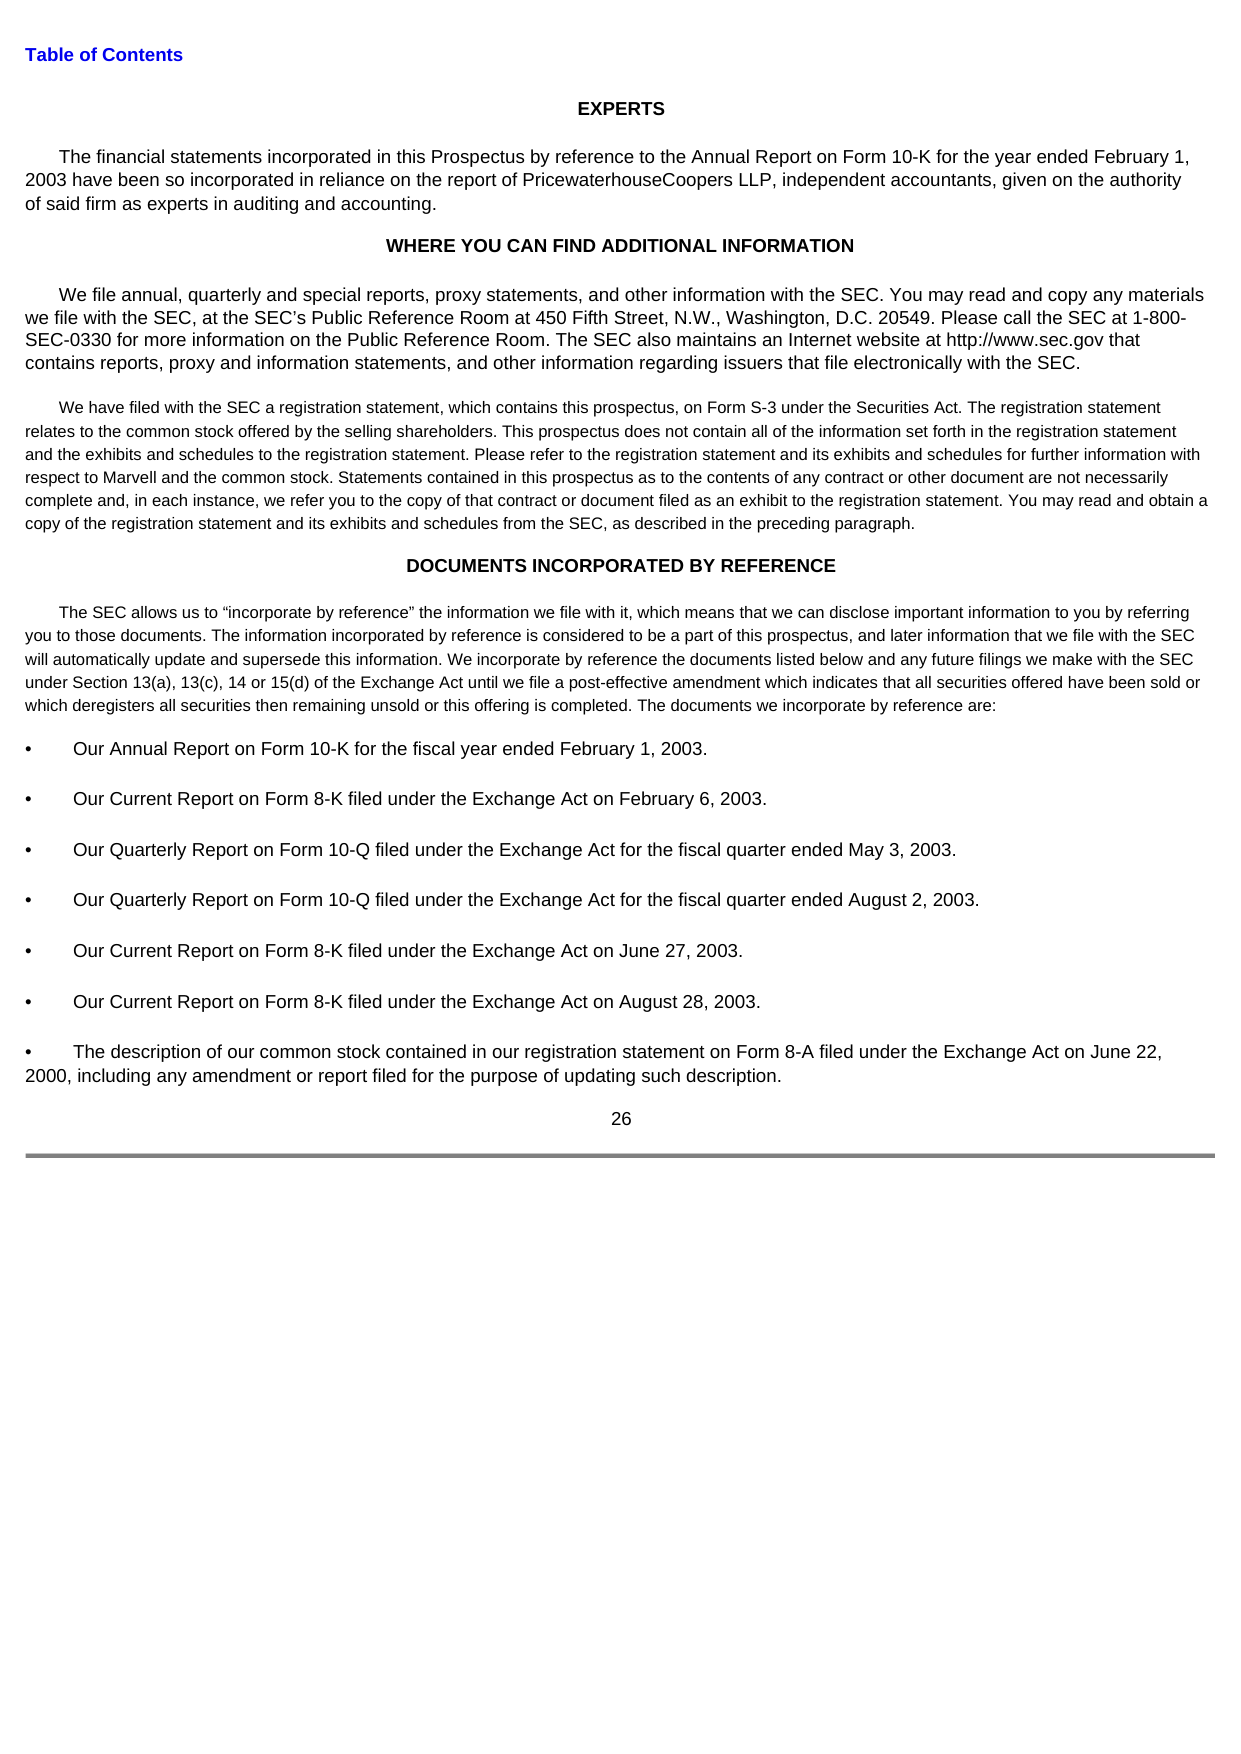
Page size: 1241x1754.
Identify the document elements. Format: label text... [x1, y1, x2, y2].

list Our Current Report on Form 8-K filed under the Exchange Act on February 6, 2003. [25, 788, 1209, 809]
text EXPERTS [25, 97, 1217, 119]
list Our Annual Report on Form 10-K for the fiscal year ended February 1, 2003. [25, 737, 1209, 759]
list Our Quarterly Report on Form 10-Q filed under the Exchange Act for the fiscal quarter ended May 3, 2003. [25, 838, 1209, 860]
text 26 [25, 1108, 1217, 1130]
list Our Current Report on Form 8-K filed under the Exchange Act on August 28, 2003. [25, 990, 1209, 1012]
picture [25, 1153, 1215, 1158]
text WHERE YOU CAN FIND ADDITIONAL INFORMATION [25, 235, 1215, 257]
list Our Quarterly Report on Form 10-Q filed under the Exchange Act for the fiscal quarter ended August 2, 2003. [25, 889, 1209, 911]
text DOCUMENTS INCORPORATED BY REFERENCE [25, 554, 1217, 576]
list Our Current Report on Form 8-K filed under the Exchange Act on June 27, 2003. [25, 940, 1209, 961]
text We have filed with the SEC a registration statement, which contains this prospectus, on Form S-3 under the Securities Act. The registration statement relates to the common stock offered by the selling shareholders. This prospectus does not contain all of the information set forth in the registration statement and the exhibits and schedules to the registration statement. Please refer to the registration statement and its exhibits and schedules for further information with respect to Marvell and the common stock. Statements contained in this prospectus as to the contents of any contract or other document are not necessarily complete and, in each instance, we refer you to the copy of that contract or document filed as an exhibit to the registration statement. You may read and obtain a copy of the registration statement and its exhibits and schedules from the SEC, as described in the preceding paragraph. [25, 398, 1209, 533]
text We file annual, quarterly and special reports, proxy statements, and other information with the SEC. You may read and copy any materials we file with the SEC, at the SEC’s Public Reference Room at 450 Fifth Street, N.W., Washington, D.C. 20549. Please call the SEC at 1-800-SEC-0330 for more information on the Public Reference Room. The SEC also maintains an Internet website at http://www.sec.gov that contains reports, proxy and information statements, and other information regarding issuers that file electronically with the SEC. [25, 284, 1207, 374]
list The description of our common stock contained in our registration statement on Form 8-A filed under the Exchange Act on June 22, 2000, including any amendment or report filed for the purpose of updating such description. [25, 1041, 1209, 1086]
text Table of Contents [25, 44, 1209, 65]
text The SEC allows us to “incorporate by reference” the information we file with it, which means that we can disclose important information to you by referring you to those documents. The information incorporated by reference is considered to be a part of this prospectus, and later information that we file with the SEC will automatically update and supersede this information. We incorporate by reference the documents listed below and any future filings we make with the SEC under Section 13(a), 13(c), 14 or 15(d) of the Exchange Act until we file a post-effective amendment which indicates that all securities offered have been sold or which deregisters all securities then remaining unsold or this offering is completed. The documents we incorporate by reference are: [25, 603, 1209, 715]
text The financial statements incorporated in this Prospectus by reference to the Annual Report on Form 10-K for the year ended February 1, 2003 have been so incorporated in reliance on the report of PricewaterhouseCoopers LLP, independent accountants, given on the authority of said firm as experts in auditing and accounting. [25, 146, 1199, 214]
